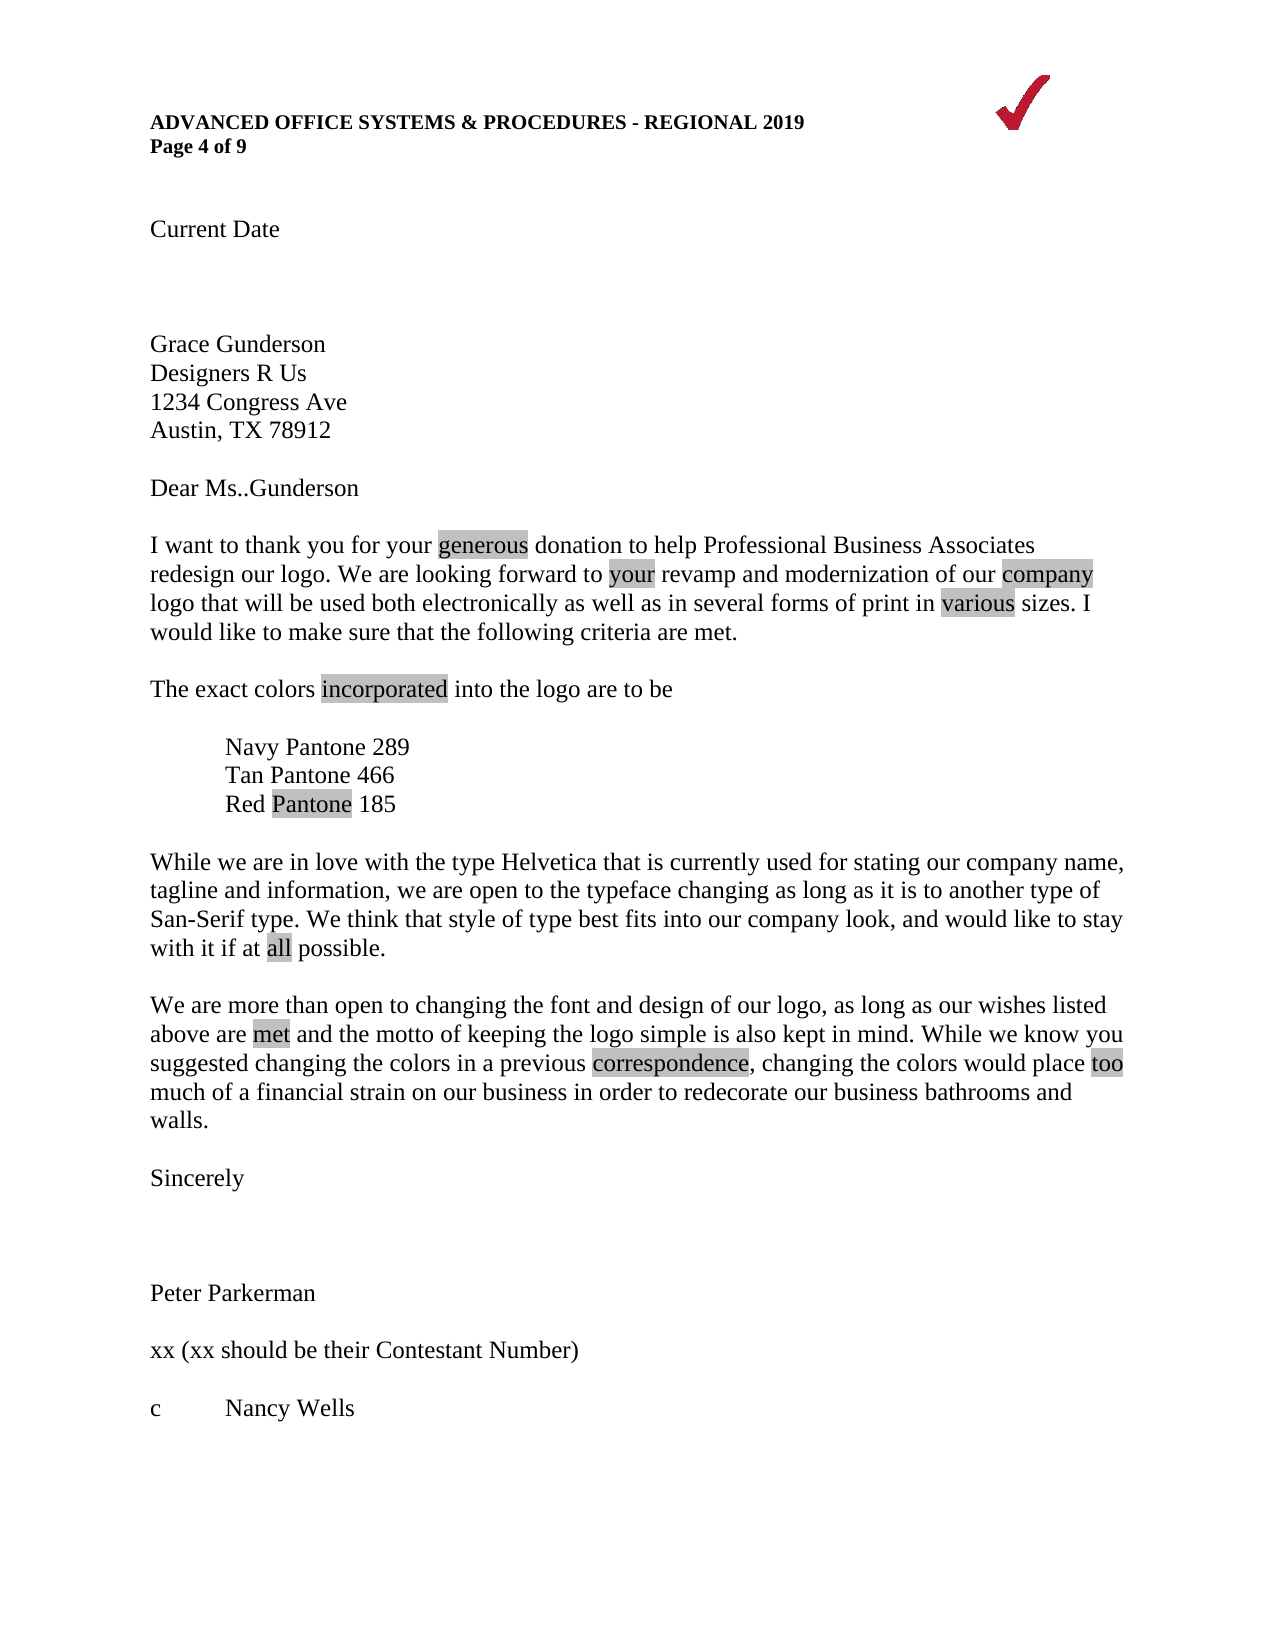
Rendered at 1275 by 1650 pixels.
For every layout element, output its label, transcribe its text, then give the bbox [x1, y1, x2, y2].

text While we are in love with the type Helvetica that is currently used for stating our company name, tagline and information, we are open to the typeface changing as long as it is to another type of San-Serif type. We think that style of type best fits into our company look, and would like to stay with it if at all possible. [150, 847, 1125, 962]
text The exact colors incorporated into the logo are to be [448, 674, 1125, 703]
text Peter Parkerman [150, 1278, 1125, 1307]
text Navy Pantone 289 [225, 732, 1125, 760]
text I want to thank you for your generous donation to help Professional Business Associates redesign our logo. We are looking forward to your revamp and modernization of our company logo that will be used both electronically as well as in several forms of print in various sizes. I would like to make sure that the following criteria are met. [150, 530, 1125, 645]
text We are more than open to changing the font and design of our logo, as long as our wishes listed above are met and the motto of keeping the logo simple is also kept in mind. While we know you suggested changing the colors in a previous correspondence, changing the colors would place too much of a financial strain on our business in order to redecorate our business bathrooms and walls. [150, 990, 1125, 1134]
text xx (xx should be their Contestant Number) [150, 1335, 1125, 1364]
text c Nancy Wells [150, 1393, 1125, 1422]
text 1234 Congress Ave [150, 387, 1125, 415]
text Sincerely [150, 1163, 1125, 1192]
picture [995, 75, 1050, 130]
text Designers R Us [150, 358, 1125, 387]
text Grace Gunderson [150, 329, 1125, 358]
text Current Date [150, 214, 1125, 243]
text Dear Ms..Gunderson [150, 473, 1125, 502]
text Red Pantone 185 [225, 789, 272, 818]
text Austin, TX 78912 [150, 415, 1125, 444]
text Tan Pantone 466 [225, 760, 1125, 789]
text The exact colors incorporated into the logo are to be [150, 674, 321, 703]
text Red Pantone 185 [352, 789, 1125, 818]
